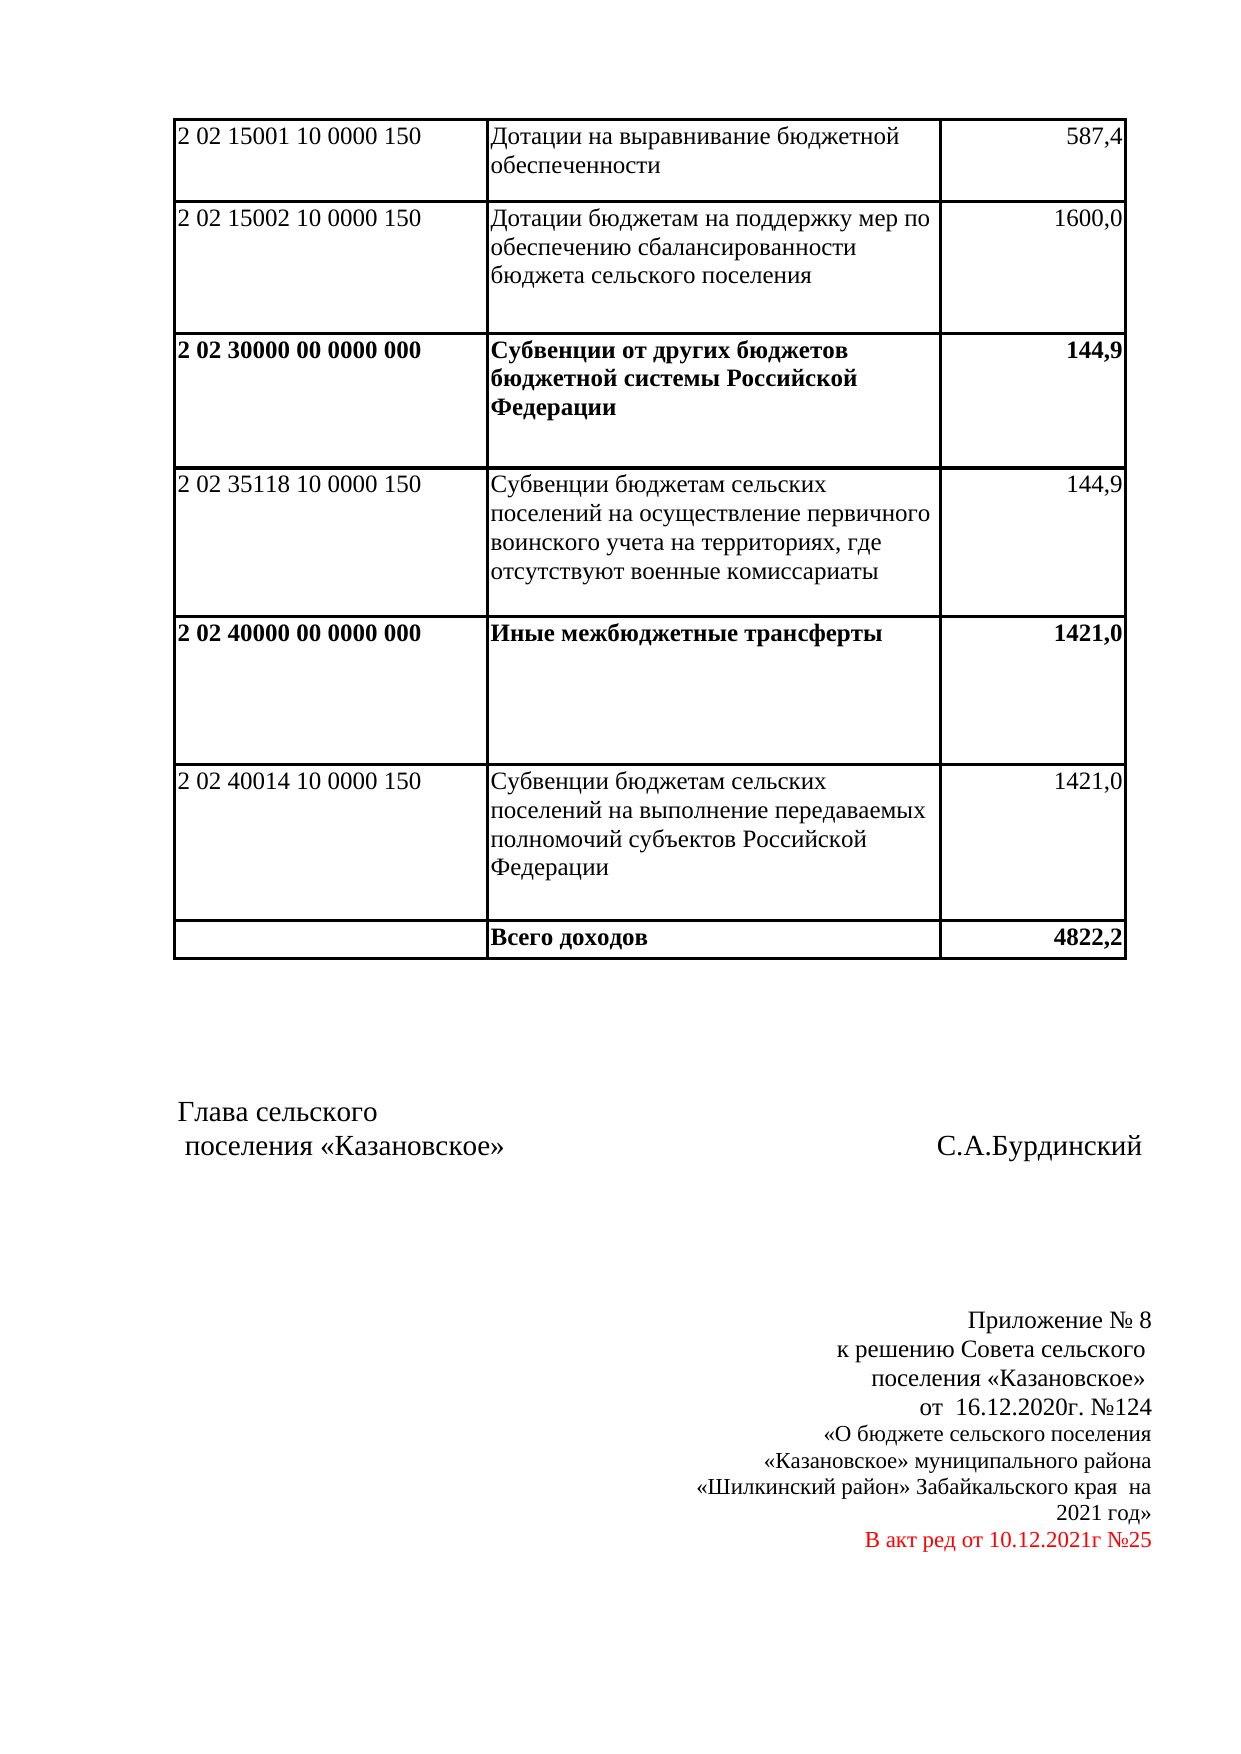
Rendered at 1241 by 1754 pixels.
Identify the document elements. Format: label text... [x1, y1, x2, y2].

table_cell Иные межбюджетные трансферты [489, 618, 939, 763]
table_cell 1421,0 [942, 618, 1124, 763]
table_cell 2 02 15002 10 0000 150 [176, 203, 486, 332]
table_cell 2 02 30000 00 0000 000 [176, 335, 486, 466]
text поселения «Казановское» С.А.Бурдинский [177, 1128, 1152, 1162]
text Глава сельского [177, 1094, 1152, 1128]
table_cell 144,9 [942, 470, 1124, 615]
table_cell 2 02 40014 10 0000 150 [176, 766, 486, 919]
table_cell Субвенции от других бюджетов бюджетной системы Российской Федерации [489, 335, 939, 466]
text «О бюджете сельского поселения «Казановское» муниципального района «Шилкинский район» Забайкальского края на 2021 год» [683, 1420, 1152, 1526]
table_cell 2 02 35118 10 0000 150 [176, 470, 486, 615]
table_cell 1421,0 [942, 766, 1124, 919]
table_cell 2 02 15001 10 0000 150 [176, 121, 486, 200]
table_cell 587,4 [942, 121, 1124, 200]
table_cell 2 02 40000 00 0000 000 [176, 618, 486, 763]
table_cell [176, 922, 486, 957]
table_cell Дотации на выравнивание бюджетной обеспеченности [489, 121, 939, 200]
table_cell Субвенции бюджетам сельских поселений на выполнение передаваемых полномочий субъектов Российской Федерации [489, 766, 939, 919]
table_cell Дотации бюджетам на поддержку мер по обеспечению сбалансированности бюджета сельского поселения [489, 203, 939, 332]
text В акт ред от 10.12.2021г №25 [683, 1526, 1152, 1552]
table_cell Субвенции бюджетам сельских поселений на осуществление первичного воинского учета на территориях, где отсутствуют военные комиссариаты [489, 470, 939, 615]
table_cell 4822,2 [942, 922, 1124, 957]
table_cell 144,9 [942, 335, 1124, 466]
table_cell 1600,0 [942, 203, 1124, 332]
text Приложение № 8 к решению Совета сельского поселения «Казановское» от 16.12.2020г. №124 [177, 1305, 1152, 1420]
table_cell Всего доходов [489, 922, 939, 957]
